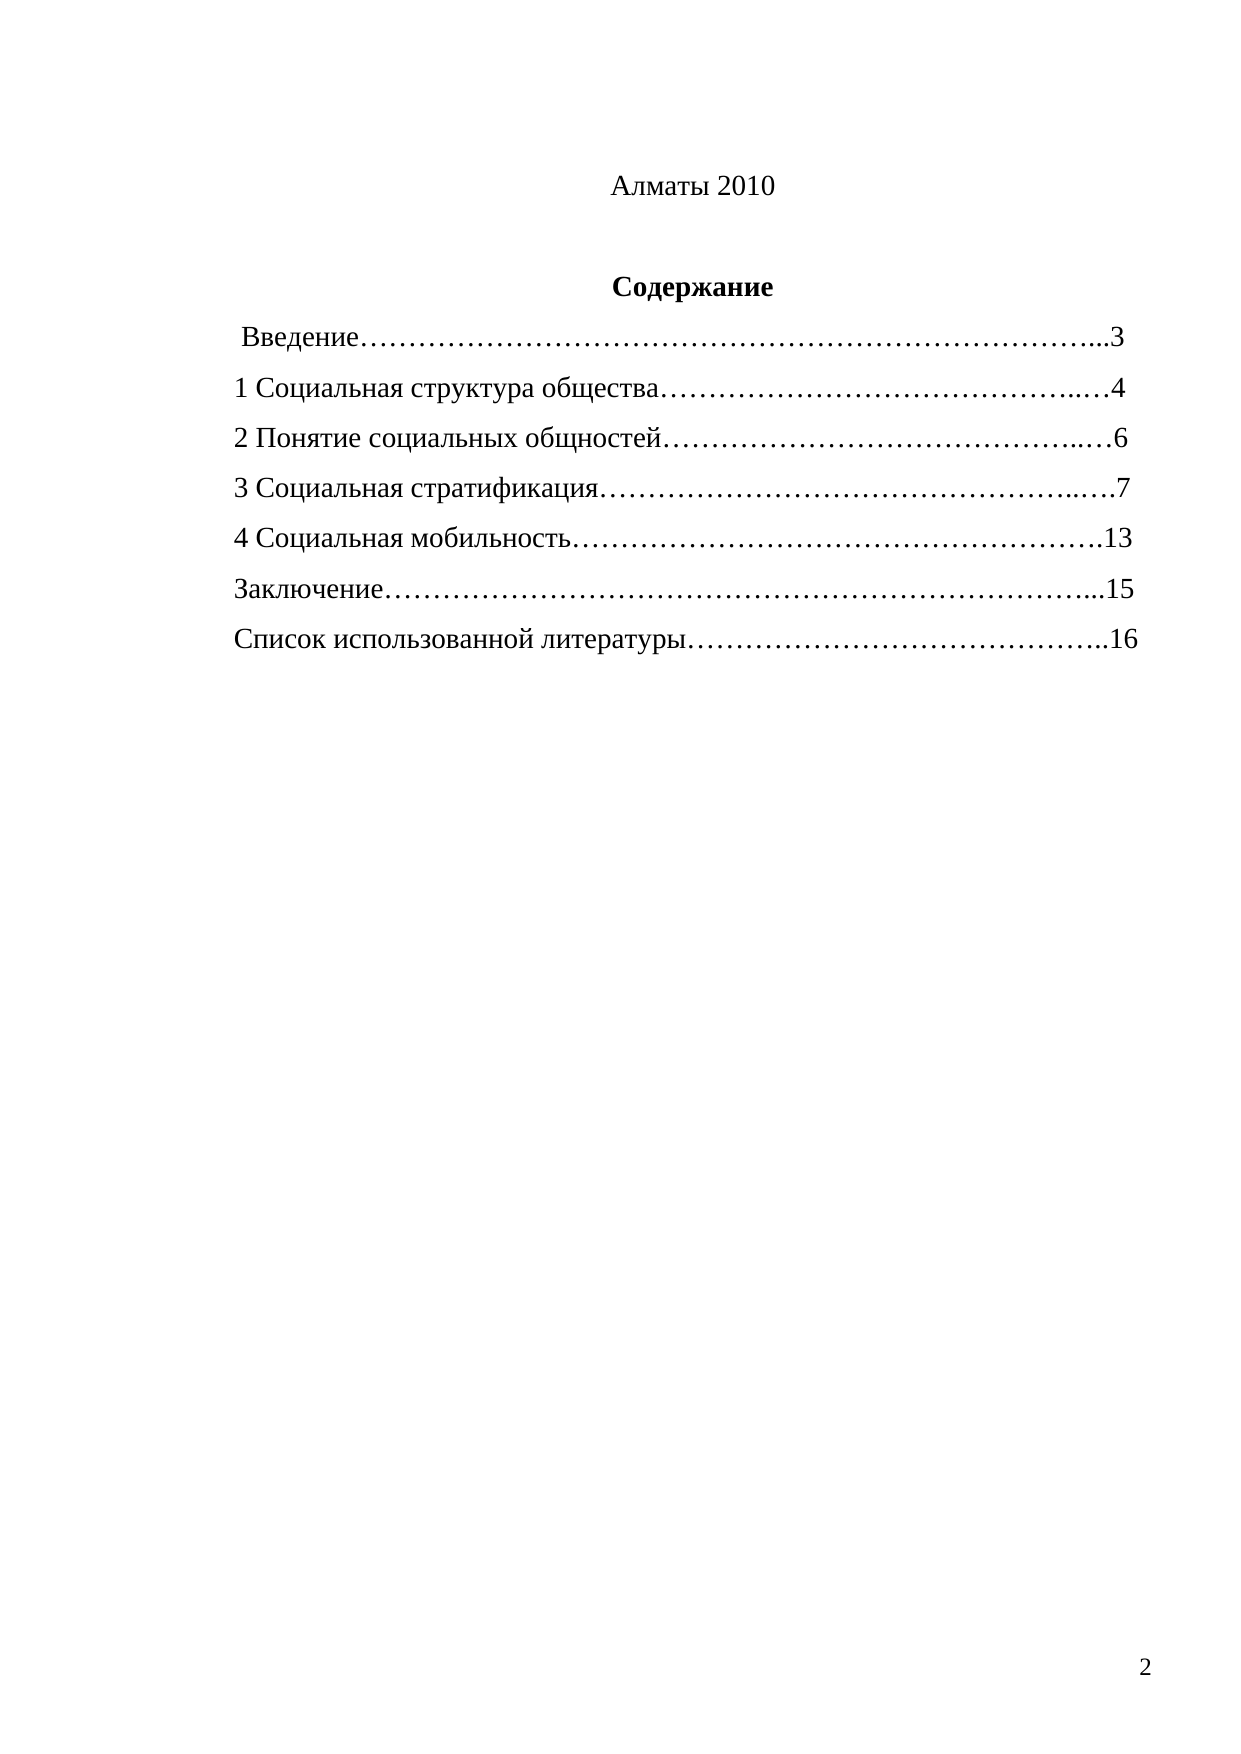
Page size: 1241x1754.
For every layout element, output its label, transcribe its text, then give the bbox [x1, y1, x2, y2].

text 2 Понятие социальных общностей……………………………………..…6 [177, 420, 1152, 453]
text Заключение………………………………………………………………...15 [177, 571, 1152, 604]
subtitle Алматы 2010 [177, 168, 1152, 202]
text 3 Социальная стратификация…………………………………………..….7 [177, 470, 1152, 504]
text 4 Социальная мобильность……………………………………………….13 [177, 521, 1152, 554]
text Список использованной литературы……………………………………..16 [177, 621, 1152, 655]
text Содержание [177, 269, 1152, 303]
text Введение…………………………………………………………………...3 [177, 319, 1152, 353]
text 1 Социальная структура общества……………………………………..…4 [177, 370, 1152, 403]
